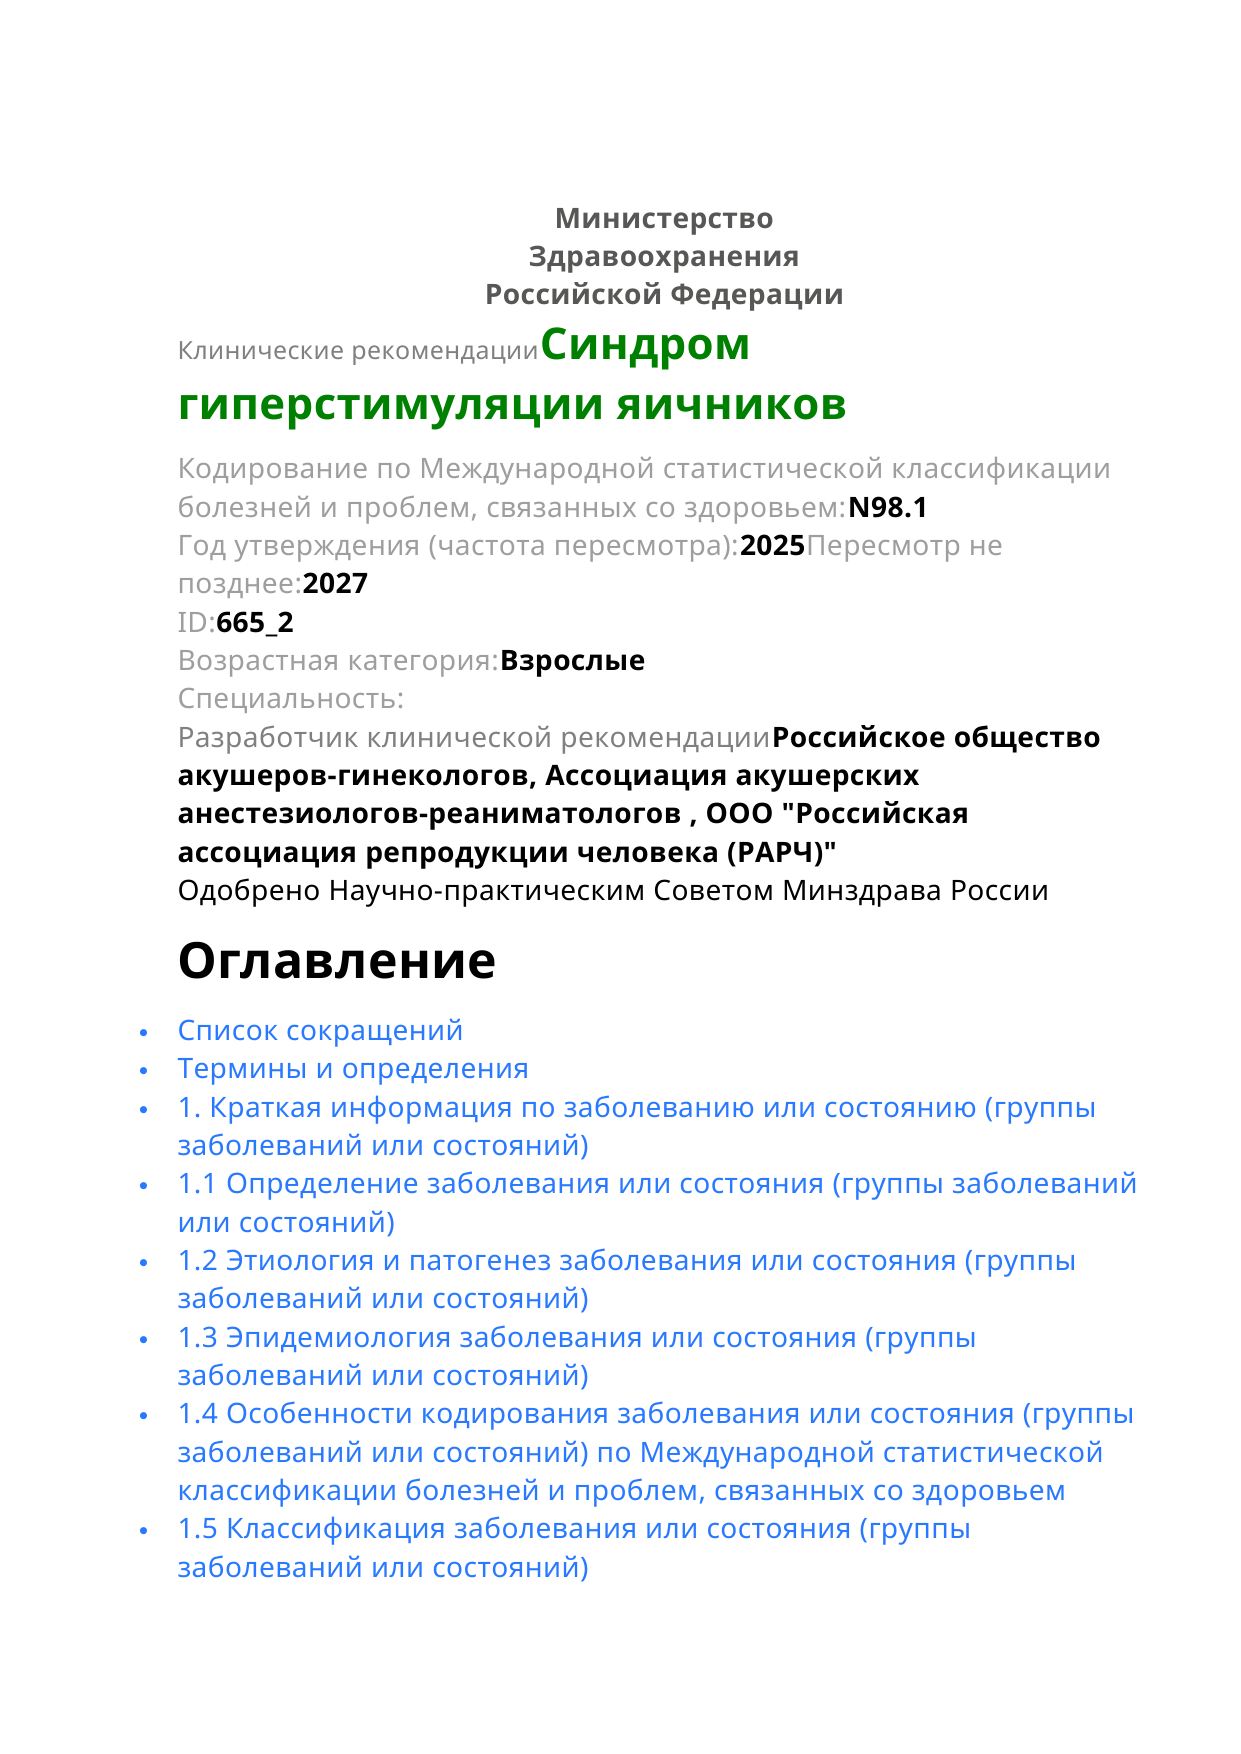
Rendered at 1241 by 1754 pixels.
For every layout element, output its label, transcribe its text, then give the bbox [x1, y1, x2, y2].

text Разработчик клинической рекомендацииРоссийское общество акушеров-гинекологов, Ассоциация акушерских анестезиологов-реаниматологов , ООО "Российская ассоциация репродукции человека (РАРЧ)" [177, 717, 1152, 871]
text Год утверждения (частота пересмотра):2025Пересмотр не позднее:2027 [177, 526, 1152, 602]
text Специальность: [177, 679, 1152, 717]
list 1.5 Классификация заболевания или состояния (группы заболеваний или состояний) [140, 1509, 1152, 1585]
text Возрастная категория:Взрослые [177, 641, 1152, 679]
list Термины и определения [140, 1049, 1152, 1087]
text Одобрено Научно-практическим Советом Минздрава России [177, 871, 1152, 909]
list 1. Краткая информация по заболеванию или состоянию (группы заболеваний или состояний) [140, 1087, 1152, 1164]
list 1.1 Определение заболевания или состояния (группы заболеваний или состояний) [140, 1164, 1152, 1240]
list Список сокращений [140, 1010, 1152, 1049]
text Оглавление [177, 926, 1152, 994]
list 1.4 Особенности кодирования заболевания или состояния (группы заболеваний или состояний) по Международной статистической классификации болезней и проблем, связанных со здоровьем [140, 1394, 1152, 1509]
text Клинические рекомендацииСиндром гиперстимуляции яичников [177, 313, 1152, 432]
text Министерство Здравоохранения Российской Федерации [177, 198, 1152, 313]
list 1.2 Этиология и патогенез заболевания или состояния (группы заболеваний или состояний) [140, 1240, 1152, 1317]
text ID:665_2 [177, 602, 1152, 641]
list 1.3 Эпидемиология заболевания или состояния (группы заболеваний или состояний) [140, 1317, 1152, 1394]
text Кодирование по Международной статистической классификации болезней и проблем, связанных со здоровьем:N98.1 [177, 449, 1152, 526]
